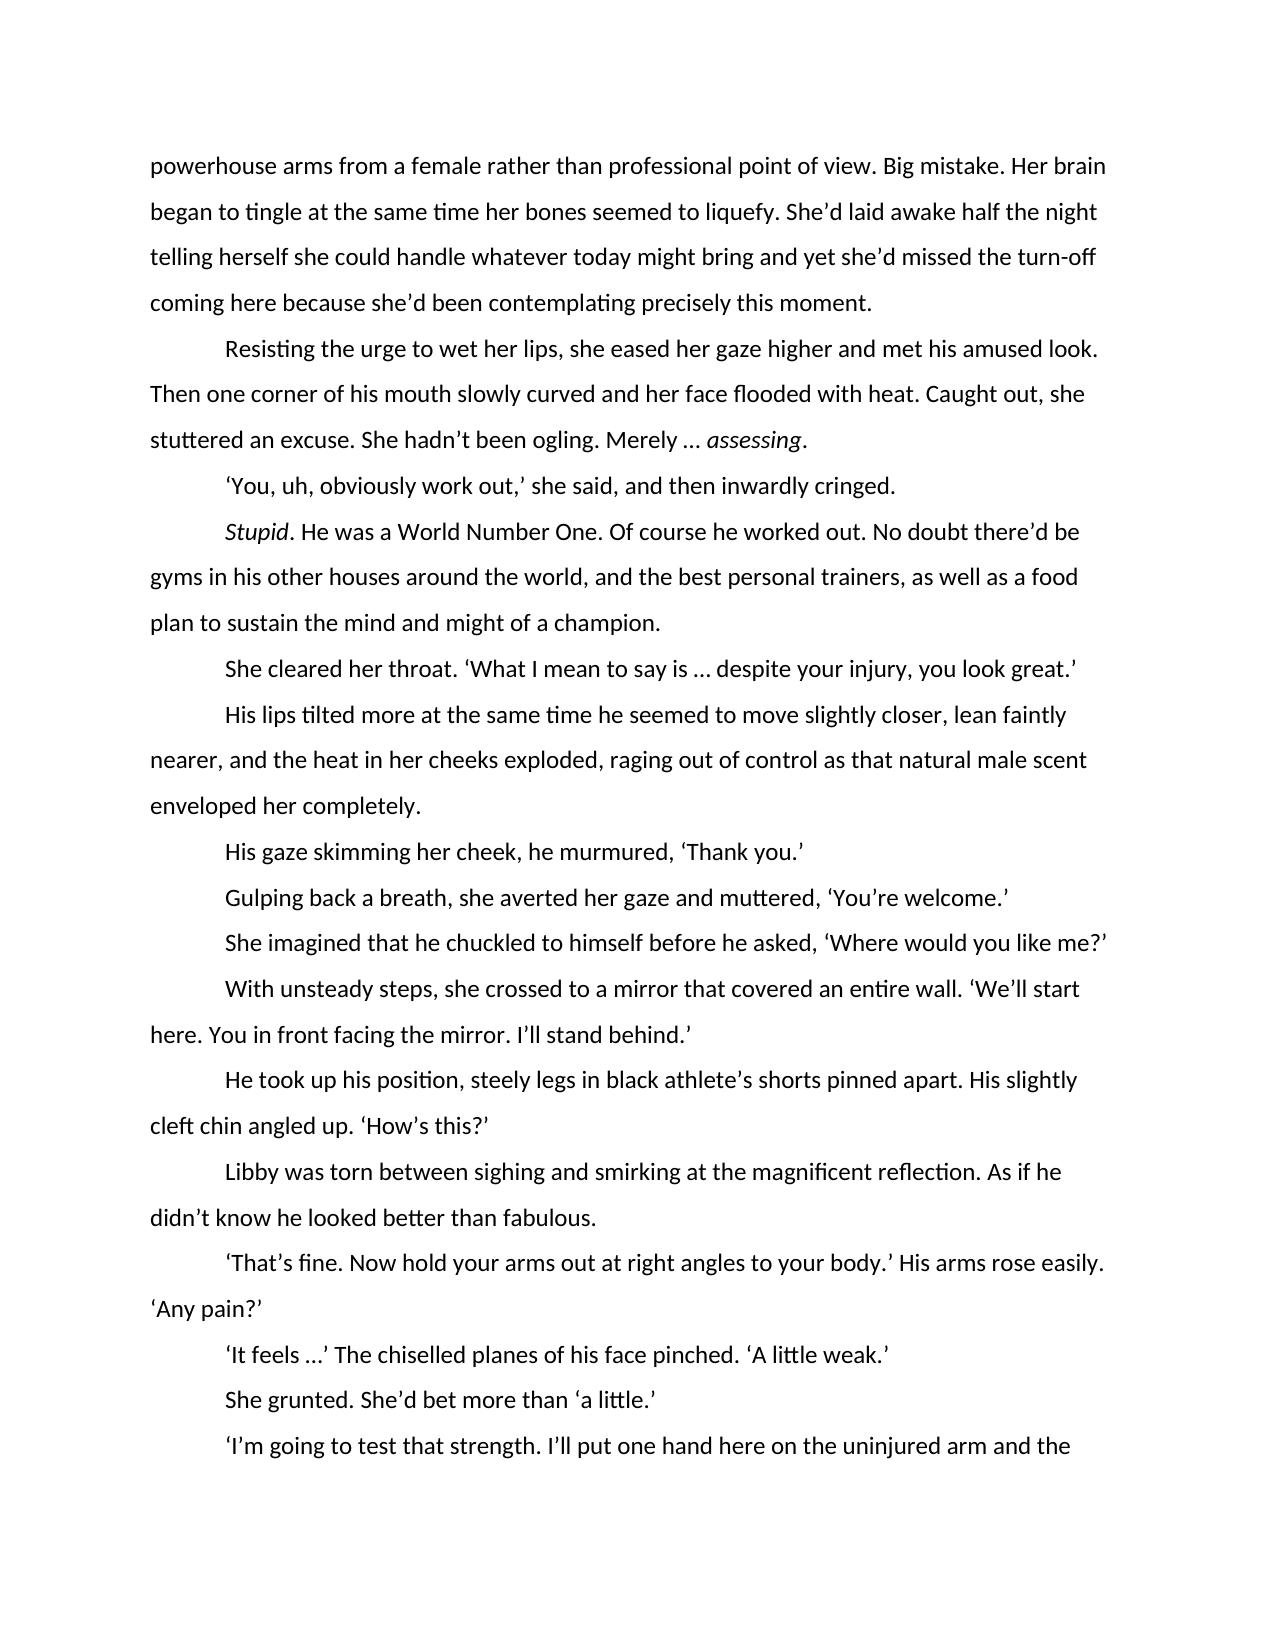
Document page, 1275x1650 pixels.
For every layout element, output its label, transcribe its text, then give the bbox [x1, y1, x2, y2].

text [150, 150, 1125, 318]
text She imagined that he chuckled to himself before he asked, ‘Where would you like me?’ [150, 927, 1125, 958]
text ‘That’s fine. Now hold your arms out at right angles to your body.’ His arms rose easily. ‘Any pain?’ [150, 1247, 1125, 1324]
text With unsteady steps, she crossed to a mirror that covered an entire wall. ‘We’ll start here. You in front facing the mirror. I’ll stand behind.’ [150, 973, 1125, 1049]
text ‘It feels …’ The chiselled planes of his face pinched. ‘A little weak.’ [150, 1339, 1125, 1369]
text She cleared her throat. ‘What I mean to say is … despite your injury, you look great.’ [150, 653, 1125, 683]
text He took up his position, steely legs in black athlete’s shorts pinned apart. His slightly cleft chin angled up. ‘How’s this?’ [150, 1064, 1125, 1141]
text Stupid. He was a World Number One. Of course he worked out. No doubt there’d be gyms in his other houses around the world, and the best personal trainers, as well as a food plan to sustain the mind and might of a champion. [150, 516, 1125, 638]
text ‘You, uh, obviously work out,’ she said, and then inwardly cringed. [150, 470, 1125, 501]
text His gaze skimming her cheek, he murmured, ‘Thank you.’ [150, 836, 1125, 866]
text She grunted. She’d bet more than ‘a little.’ [150, 1385, 1125, 1415]
text His lips tilted more at the same time he seemed to move slightly closer, lean faintly nearer, and the heat in her cheeks exploded, raging out of control as that natural male scent enveloped her completely. [150, 699, 1125, 821]
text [150, 1430, 1125, 1461]
text Libby was torn between sighing and smirking at the magnificent reflection. As if he didn’t know he looked better than fabulous. [150, 1156, 1125, 1232]
text Gulping back a breath, she averted her gaze and muttered, ‘You’re welcome.’ [150, 882, 1125, 912]
text Resisting the urge to wet her lips, she eased her gaze higher and met his amused look. Then one corner of his mouth slowly curved and her face flooded with heat. Caught out, she stuttered an excuse. She hadn’t been ogling. Merely … assessing. [150, 333, 1125, 455]
